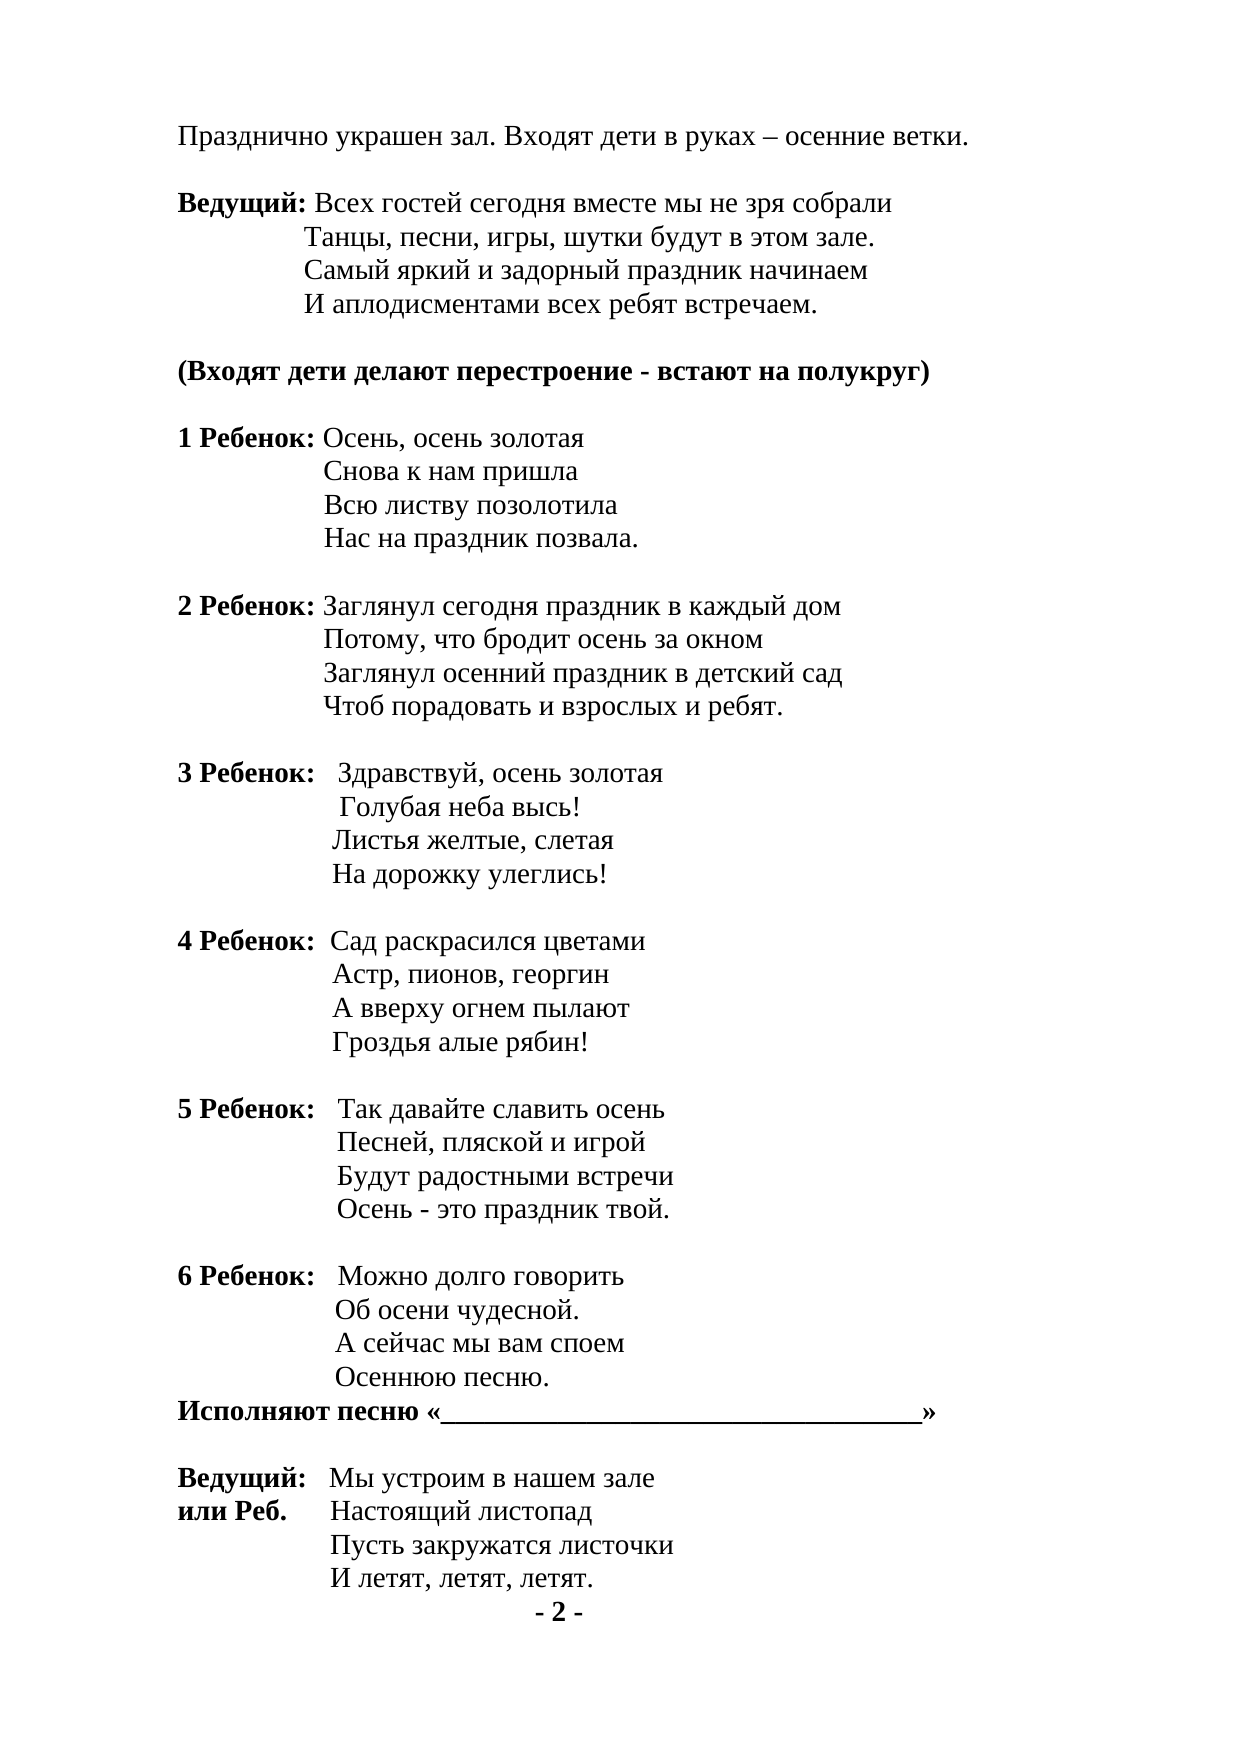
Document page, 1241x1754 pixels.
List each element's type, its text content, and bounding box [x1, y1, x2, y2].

text 2 Ребенок: Заглянул сегодня праздник в каждый дом [177, 588, 1152, 621]
text Танцы, песни, игры, шутки будут в этом зале. [177, 219, 1152, 252]
text Заглянул осенний праздник в детский сад [177, 655, 1152, 688]
text - 2 - [177, 1594, 1152, 1627]
text Ведущий: Мы устроим в нашем зале [177, 1460, 1152, 1493]
text Пусть закружатся листочки [177, 1527, 1152, 1560]
text Будут радостными встречи [177, 1158, 1152, 1191]
text А вверху огнем пылают [177, 990, 1152, 1024]
text Песней, пляской и игрой [177, 1124, 1152, 1158]
text Исполняют песню «_________________________________» [177, 1393, 1152, 1426]
text Ведущий: Всех гостей сегодня вместе мы не зря собрали [177, 185, 1152, 219]
text Осеннюю песню. [177, 1359, 1152, 1393]
text И аплодисментами всех ребят встречаем. [177, 286, 1152, 319]
text Чтоб порадовать и взрослых и ребят. [177, 688, 1152, 722]
text Потому, что бродит осень за окном [177, 621, 1152, 655]
text 5 Ребенок: Так давайте славить осень [177, 1091, 1152, 1124]
text Голубая неба высь! [177, 789, 1152, 822]
text Листья желтые, слетая [177, 822, 1152, 856]
text Гроздья алые рябин! [177, 1024, 1152, 1057]
text Всю листву позолотила [177, 487, 1152, 521]
text 1 Ребенок: Осень, осень золотая [177, 420, 1152, 453]
text Об осени чудесной. [177, 1292, 1152, 1326]
text или Реб. Настоящий листопад [177, 1493, 1152, 1527]
text И летят, летят, летят. [177, 1560, 1152, 1594]
text Нас на праздник позвала. [177, 521, 1152, 554]
text 6 Ребенок: Можно долго говорить [177, 1258, 1152, 1292]
text (Входят дети делают перестроение - встают на полукруг) [177, 353, 1152, 386]
text На дорожку улеглись! [177, 856, 1152, 889]
text 4 Ребенок: Сад раскрасился цветами [177, 923, 1152, 957]
text Празднично украшен зал. Входят дети в руках – осенние ветки. [177, 118, 1152, 152]
text Снова к нам пришла [177, 453, 1152, 487]
text А сейчас мы вам споем [177, 1326, 1152, 1359]
text Астр, пионов, георгин [177, 957, 1152, 990]
text Самый яркий и задорный праздник начинаем [177, 252, 1152, 286]
text 3 Ребенок: Здравствуй, осень золотая [177, 755, 1152, 789]
text Осень - это праздник твой. [177, 1191, 1152, 1225]
